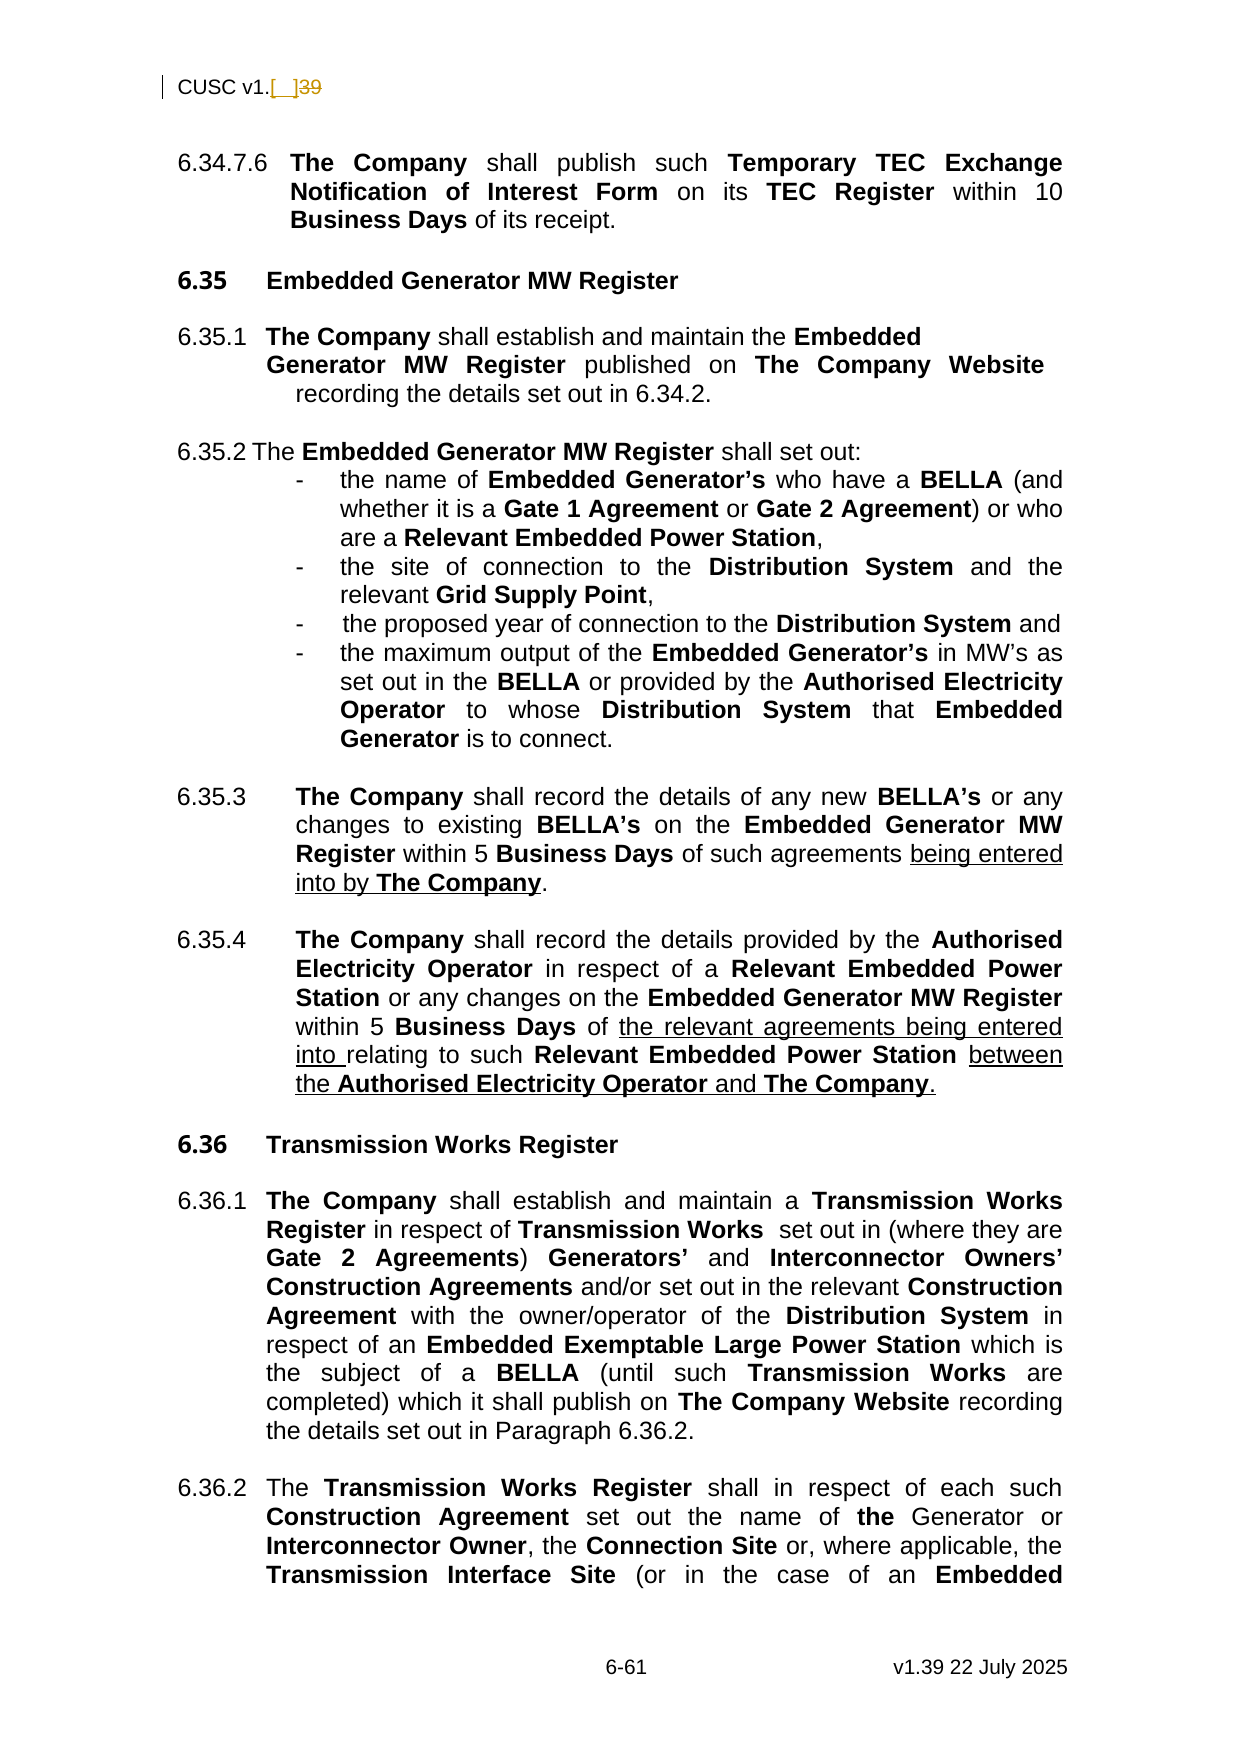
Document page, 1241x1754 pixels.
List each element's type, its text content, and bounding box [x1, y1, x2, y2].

list The Company shall record the details of any new BELLA’s or any changes to existing BELLA’s on the Embedded Generator MW Register within 5 Business Days of such agreements being entered into by The Company. [177, 782, 1063, 897]
list The Company shall establish and maintain the Embedded [177, 322, 1063, 351]
list the proposed year of connection to the Distribution System and [295, 609, 1063, 638]
list The Company shall publish such Temporary TEC Exchange Notification of Interest Form on its TEC Register within 10 Business Days of its receipt. [177, 148, 1063, 234]
list The Embedded Generator MW Register shall set out: [177, 437, 1063, 466]
list The Company shall record the details provided by the Authorised Electricity Operator in respect of a Relevant Embedded Power Station or any changes on the Embedded Generator MW Register within 5 Business Days of the relevant agreements being entered into relating to such Relevant Embedded Power Station between the Authorised Electricity Operator and The Company. [177, 926, 1063, 1098]
subtitle Embedded Generator MW Register [177, 263, 1063, 297]
list the name of Embedded Generator’s who have a BELLA (and whether it is a Gate 1 Agreement or Gate 2 Agreement) or who are a Relevant Embedded Power Station, [295, 466, 1063, 552]
list the site of connection to the Distribution System and the relevant Grid Supply Point, [295, 552, 1063, 609]
text Generator MW Register published on The Company Website recording the details set out in 6.34.2. [177, 351, 1063, 408]
subtitle Transmission Works Register [177, 1127, 1063, 1161]
list the maximum output of the Embedded Generator’s in MW’s as set out in the BELLA or provided by the Authorised Electricity Operator to whose Distribution System that Embedded Generator is to connect. [295, 638, 1063, 753]
text 6.36.1 The Company shall establish and maintain a Transmission Works Register in respect of Transmission Works set out in (where they are Gate 2 Agreements) Generators’ and Interconnector Owners’ Construction Agreements and/or set out in the relevant Construction Agreement with the owner/operator of the Distribution System in respect of an Embedded Exemptable Large Power Station which is the subject of a BELLA (until such Transmission Works are completed) which it shall publish on The Company Website recording the details set out in Paragraph 6.36.2. [177, 1186, 1063, 1444]
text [177, 1473, 1063, 1588]
